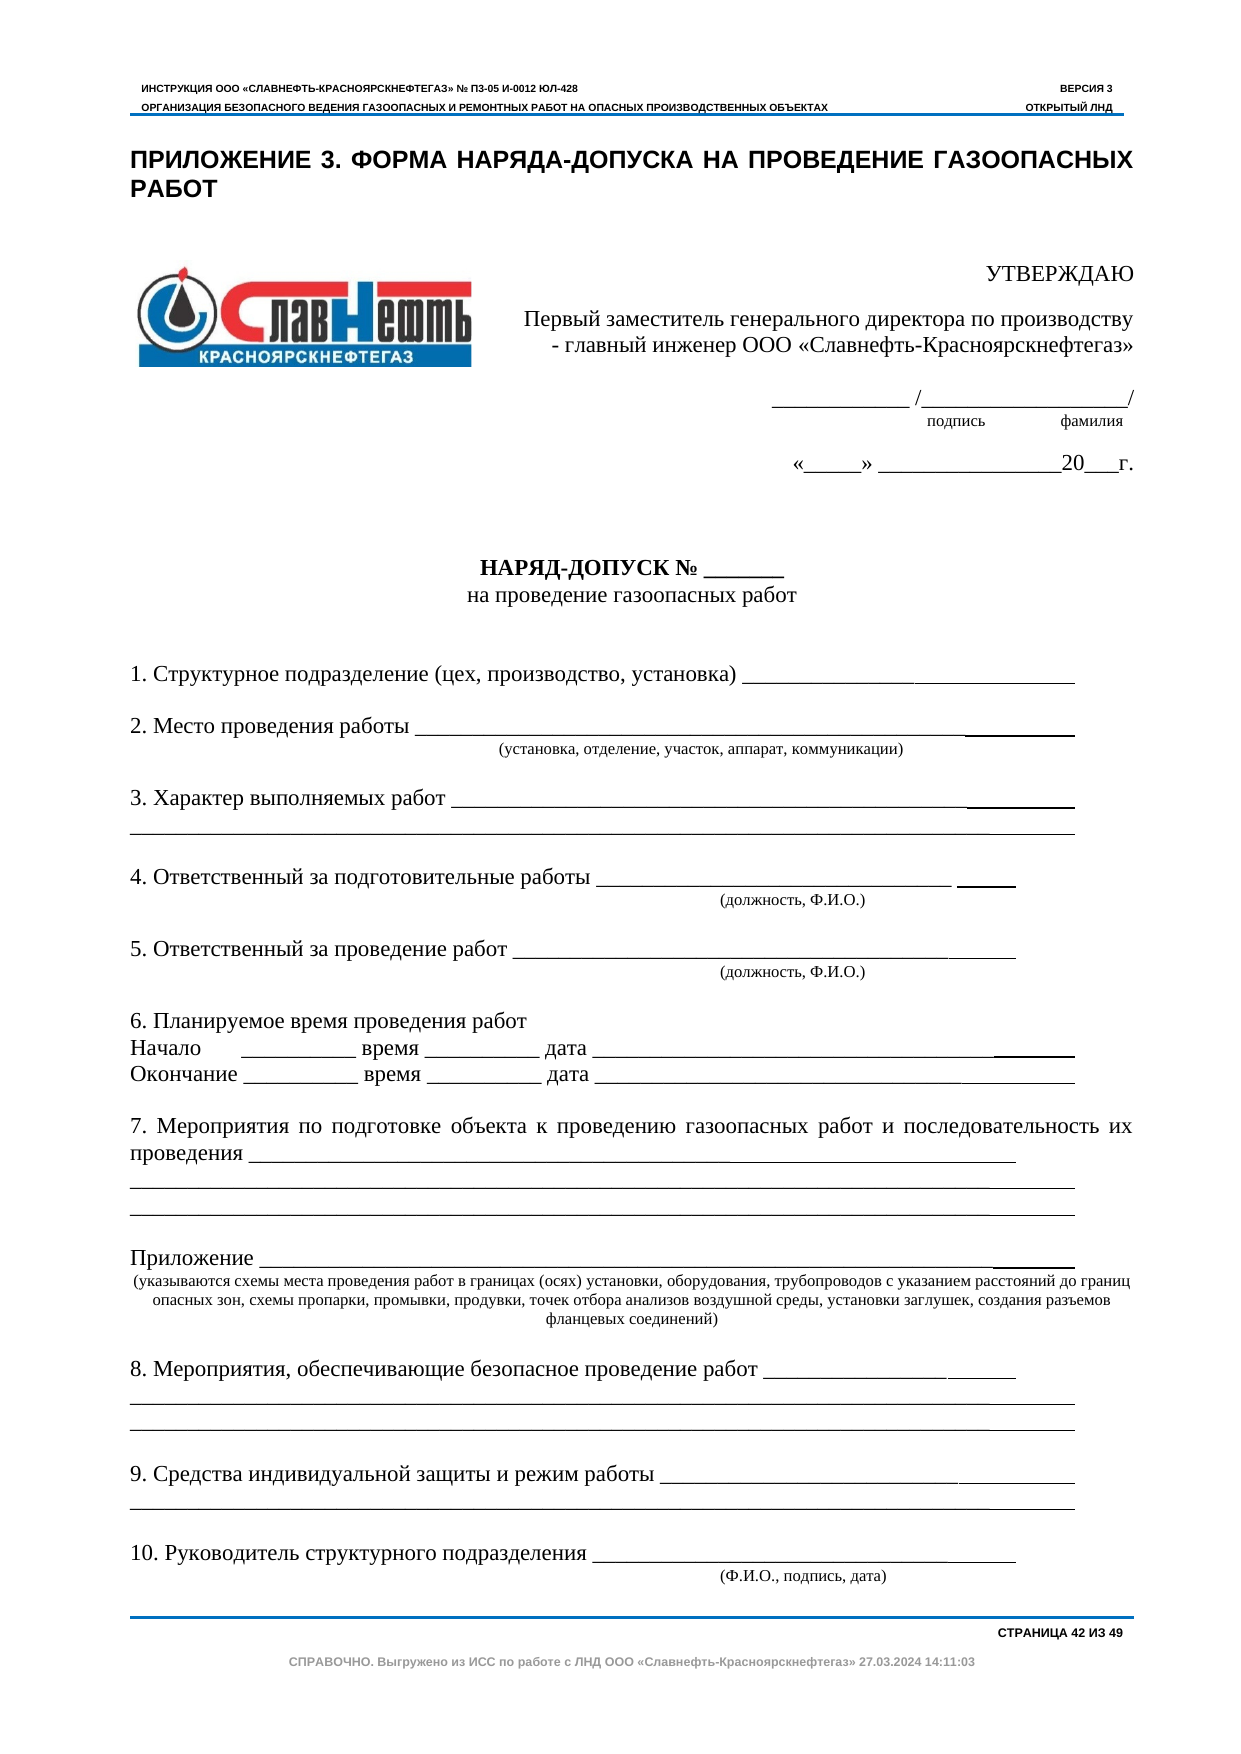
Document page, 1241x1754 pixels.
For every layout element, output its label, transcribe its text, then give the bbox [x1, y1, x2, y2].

text 7. Мероприятия по подготовке объекта к проведению газоопасных работ и последовательность их проведения __________________________________________ [130, 1113, 1134, 1165]
text 3. Характер выполняемых работ _____________________________________________ [130, 784, 1134, 811]
text 2. Место проведения работы ________________________________________________ [130, 712, 1134, 739]
text Первый заместитель генерального директора по производству [472, 305, 1134, 332]
text ПРИЛОЖЕНИЕ 3. ФОРМА НАРЯДА-ДОПУСКА НА ПРОВЕДЕНИЕ ГАЗООПАСНЫХ РАБОТ [130, 145, 1134, 203]
text Окончание __________ время __________ дата ________________________________ [130, 1060, 1134, 1086]
text «_____» ________________20___г. [130, 449, 1134, 475]
text УТВЕРЖДАЮ [472, 260, 1134, 286]
text (указываются схемы места проведения работ в границах (осях) установки, оборудования, трубопроводов с указанием расстояний до границ опасных зон, схемы пропарки, промывки, продувки, точек отбора анализов воздушной среды, установки заглушек, создания разъемов фланцевых соединений) [130, 1271, 1134, 1328]
text на проведение газоопасных работ [130, 581, 1134, 607]
text ___________________________________________________________________________ [130, 811, 1134, 837]
text НАРЯД-ДОПУСК № _______ [130, 554, 1134, 581]
text ___________________________________________________________________________ [130, 1165, 1134, 1192]
text 8. Мероприятия, обеспечивающие безопасное проведение работ ________________ [130, 1354, 1134, 1381]
text ___________________________________________________________________________ [130, 1192, 1134, 1218]
text (должность, Ф.И.О.) [646, 962, 1134, 981]
picture [133, 260, 472, 367]
text ___________________________________________________________________________ [130, 1381, 1134, 1407]
text 10. Руководитель структурного подразделения _______________________________ [130, 1539, 1134, 1565]
text подпись фамилия [130, 411, 1134, 430]
text (должность, Ф.И.О.) [646, 890, 1134, 909]
text 4. Ответственный за подготовительные работы _______________________________ [130, 863, 1134, 890]
text ___________________________________________________________________________ [130, 1486, 1134, 1513]
text ___________________________________________________________________________ [130, 1407, 1134, 1434]
text ____________ /__________________/ [130, 384, 1134, 411]
text 5. Ответственный за проведение работ ______________________________________ [130, 935, 1134, 962]
text 6. Планируемое время проведения работ [130, 1007, 1134, 1033]
text - главный инженер ООО «Славнефть-Красноярскнефтегаз» [472, 332, 1134, 358]
text (Ф.И.О., подпись, дата) [720, 1565, 1134, 1584]
text 9. Средства индивидуальной защиты и режим работы __________________________ [130, 1460, 1134, 1486]
text Начало __________ время __________ дата ___________________________________ [130, 1033, 1134, 1060]
text (установка, отделение, участок, аппарат, коммуникации) [425, 739, 1134, 758]
text 1. Структурное подразделение (цех, производство, установка) _______________ [130, 660, 1134, 686]
text Приложение ________________________________________________________________ [130, 1244, 1134, 1271]
